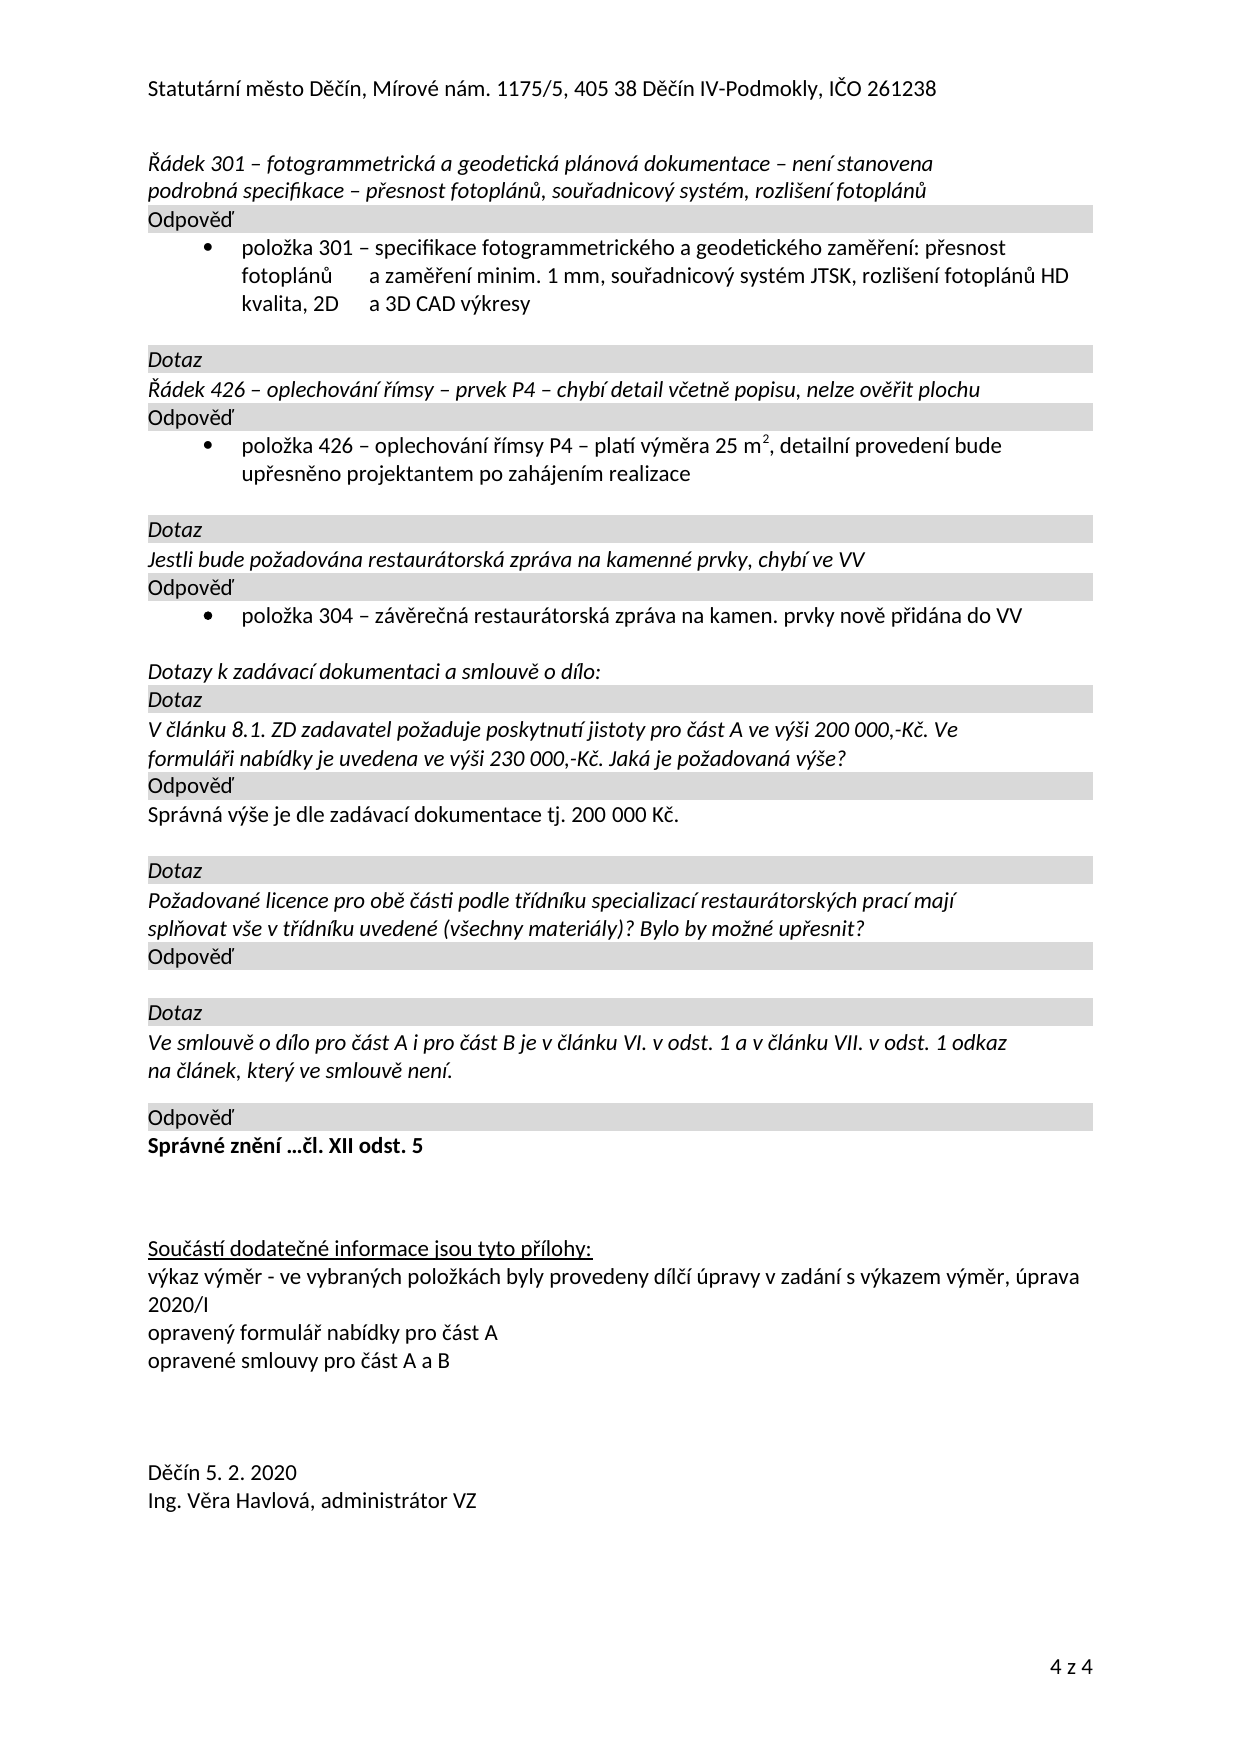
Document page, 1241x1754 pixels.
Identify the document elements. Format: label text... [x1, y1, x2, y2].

text Správná výše je dle zadávací dokumentace tj. 200 000 Kč. [148, 800, 1093, 828]
text opravené smlouvy pro část A a B [148, 1346, 1093, 1374]
text Správné znění …čl. XII odst. 5 [148, 1131, 1093, 1159]
text Dotaz [148, 998, 1093, 1026]
text Součástí dodatečné informace jsou tyto přílohy: [148, 1234, 1093, 1262]
list položka 426 – oplechování římsy P4 – platí výměra 25 m2, detailní provedení bude upřesněno projektantem po zahájením realizace [204, 431, 1093, 487]
text splňovat vše v třídníku uvedené (všechny materiály)? Bylo by možné upřesnit? [148, 914, 1093, 942]
text výkaz výměr - ve vybraných položkách byly provedeny dílčí úpravy v zadání s výkazem výměr, úprava 2020/I [148, 1262, 1093, 1318]
list položka 304 – závěrečná restaurátorská zpráva na kamen. prvky nově přidána do VV [204, 601, 1093, 629]
text Odpověď [148, 772, 1093, 800]
text Jestli bude požadována restaurátorská zpráva na kamenné prvky, chybí ve VV [148, 545, 1093, 573]
text Řádek 426 – oplechování římsy – prvek P4 – chybí detail včetně popisu, nelze ověřit plochu [148, 375, 1093, 403]
text formuláři nabídky je uvedena ve výši 230 000,-Kč. Jaká je požadovaná výše? [148, 744, 1093, 772]
text Odpověď [148, 205, 1093, 233]
text Dotaz [148, 515, 1093, 543]
text Odpověď [148, 573, 1093, 601]
text Dotaz [148, 856, 1093, 884]
text Ing. Věra Havlová, administrátor VZ [148, 1486, 1093, 1514]
text V článku 8.1. ZD zadavatel požaduje poskytnutí jistoty pro část A ve výši 200 000,-Kč. Ve [148, 716, 1093, 744]
text opravený formulář nabídky pro část A [148, 1318, 1093, 1346]
text Dotazy k zadávací dokumentaci a smlouvě o dílo: [148, 657, 1093, 685]
list položka 301 – specifikace fotogrammetrického a geodetického zaměření: přesnost fotoplánů a zaměření minim. 1 mm, souřadnicový systém JTSK, rozlišení fotoplánů HD kvalita, 2D a 3D CAD výkresy [204, 233, 1093, 317]
text Dotaz [148, 685, 1093, 713]
text Ve smlouvě o dílo pro část A i pro část B je v článku VI. v odst. 1 a v článku VII. v odst. 1 odkaz [148, 1028, 1093, 1056]
text podrobná specifikace – přesnost fotoplánů, souřadnicový systém, rozlišení fotoplánů [148, 177, 1093, 205]
text Odpověď [148, 942, 1093, 970]
text Dotaz [148, 345, 1093, 373]
text Děčín 5. 2. 2020 [148, 1458, 1093, 1486]
text Řádek 301 – fotogrammetrická a geodetická plánová dokumentace – není stanovena [148, 149, 1093, 177]
text Odpověď [148, 1103, 1093, 1131]
text na článek, který ve smlouvě není. [148, 1056, 1093, 1084]
text Odpověď [148, 403, 1093, 431]
text Požadované licence pro obě části podle třídníku specializací restaurátorských prací mají [148, 886, 1093, 914]
